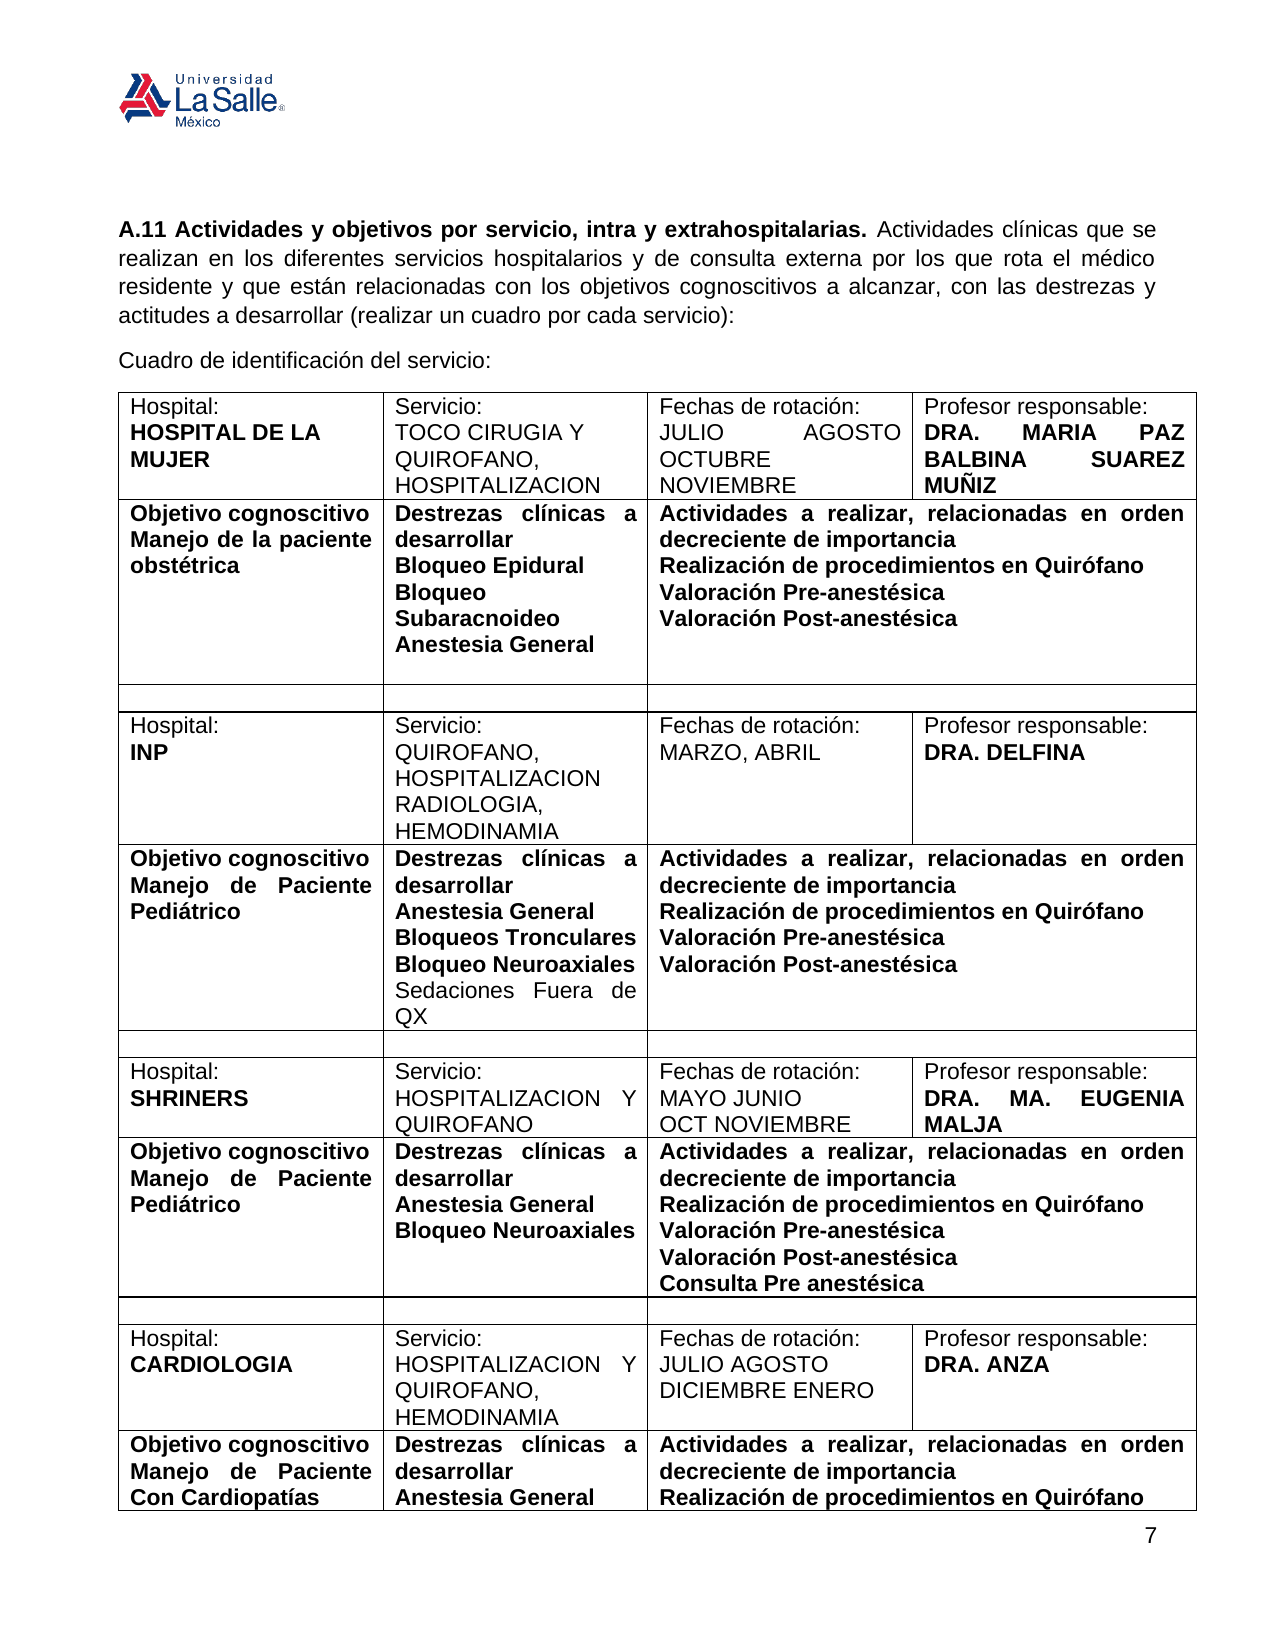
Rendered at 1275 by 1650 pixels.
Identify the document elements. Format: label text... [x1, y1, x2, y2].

table_cell Fechas de rotación: MAYO JUNIO OCT NOVIEMBRE [648, 1058, 912, 1137]
table_cell Destrezas clínicas a desarrollar Anestesia General Bloqueos Tronculares Bloqueo Neuroaxiales Sedaciones Fuera de QX [384, 845, 647, 1030]
table_cell [648, 1031, 1196, 1057]
table_cell Objetivo cognoscitivo Manejo de Paciente Pediátrico [119, 1138, 383, 1296]
table_cell Servicio: QUIROFANO, HOSPITALIZACION RADIOLOGIA, HEMODINAMIA [384, 713, 647, 844]
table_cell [384, 1431, 647, 1510]
table_cell [384, 1298, 647, 1324]
table_header Hospital: HOSPITAL DE LA MUJER [119, 393, 383, 498]
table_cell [119, 1431, 383, 1510]
table_header Servicio: TOCO CIRUGIA Y QUIROFANO, HOSPITALIZACION [384, 393, 647, 498]
table_cell Profesor responsable: DRA. MA. EUGENIA MALJA [913, 1058, 1196, 1137]
picture [118, 73, 286, 127]
table_cell [384, 685, 647, 711]
text A.11 Actividades y objetivos por servicio, intra y extrahospitalarias. Actividades clínicas que se realizan en los diferentes servicios hospitalarios y de consulta externa por los que rota el médico residente y que están relacionadas con los objetivos cognoscitivos a alcanzar, con las destrezas y actitudes a desarrollar (realizar un cuadro por cada servicio): [118, 216, 1157, 328]
table_cell Objetivo cognoscitivo Manejo de la paciente obstétrica [119, 500, 383, 684]
table_cell [648, 685, 1196, 711]
table_cell [384, 1031, 647, 1057]
table_cell Hospital: INP [119, 713, 383, 844]
table_cell Servicio: HOSPITALIZACION Y QUIROFANO, HEMODINAMIA [384, 1325, 647, 1430]
table_cell [119, 1298, 383, 1324]
table_cell Destrezas clínicas a desarrollar Bloqueo Epidural Bloqueo Subaracnoideo Anestesia General [384, 500, 647, 684]
table_cell [119, 685, 383, 711]
table_cell Fechas de rotación: JULIO AGOSTO DICIEMBRE ENERO [648, 1325, 912, 1430]
table_cell Objetivo cognoscitivo Manejo de Paciente Pediátrico [119, 845, 383, 1030]
table_cell Actividades a realizar, relacionadas en orden decreciente de importancia Realización de procedimientos en Quirófano Valoración Pre-anestésica Valoración Post-anestésica [648, 500, 1196, 684]
table_cell Profesor responsable: DRA. ANZA [913, 1325, 1196, 1430]
table_cell Servicio: HOSPITALIZACION Y QUIROFANO [384, 1058, 647, 1137]
table_cell Fechas de rotación: MARZO, ABRIL [648, 713, 912, 844]
table_cell [648, 1298, 1196, 1324]
table_cell [119, 1031, 383, 1057]
table_header Profesor responsable: DRA. MARIA PAZ BALBINA SUAREZ MUÑIZ [913, 393, 1196, 498]
text Cuadro de identificación del servicio: [118, 347, 1157, 373]
table_cell Actividades a realizar, relacionadas en orden decreciente de importancia Realización de procedimientos en Quirófano Valoración Pre-anestésica Valoración Post-anestésica [648, 845, 1196, 1030]
table_cell Profesor responsable: DRA. DELFINA [913, 713, 1196, 844]
table_cell Hospital: SHRINERS [119, 1058, 383, 1137]
table_cell Destrezas clínicas a desarrollar Anestesia General Bloqueo Neuroaxiales [384, 1138, 647, 1296]
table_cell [648, 1431, 1196, 1510]
table_cell Hospital: CARDIOLOGIA [119, 1325, 383, 1430]
table_header Fechas de rotación: JULIO AGOSTO OCTUBRE NOVIEMBRE [648, 393, 912, 498]
